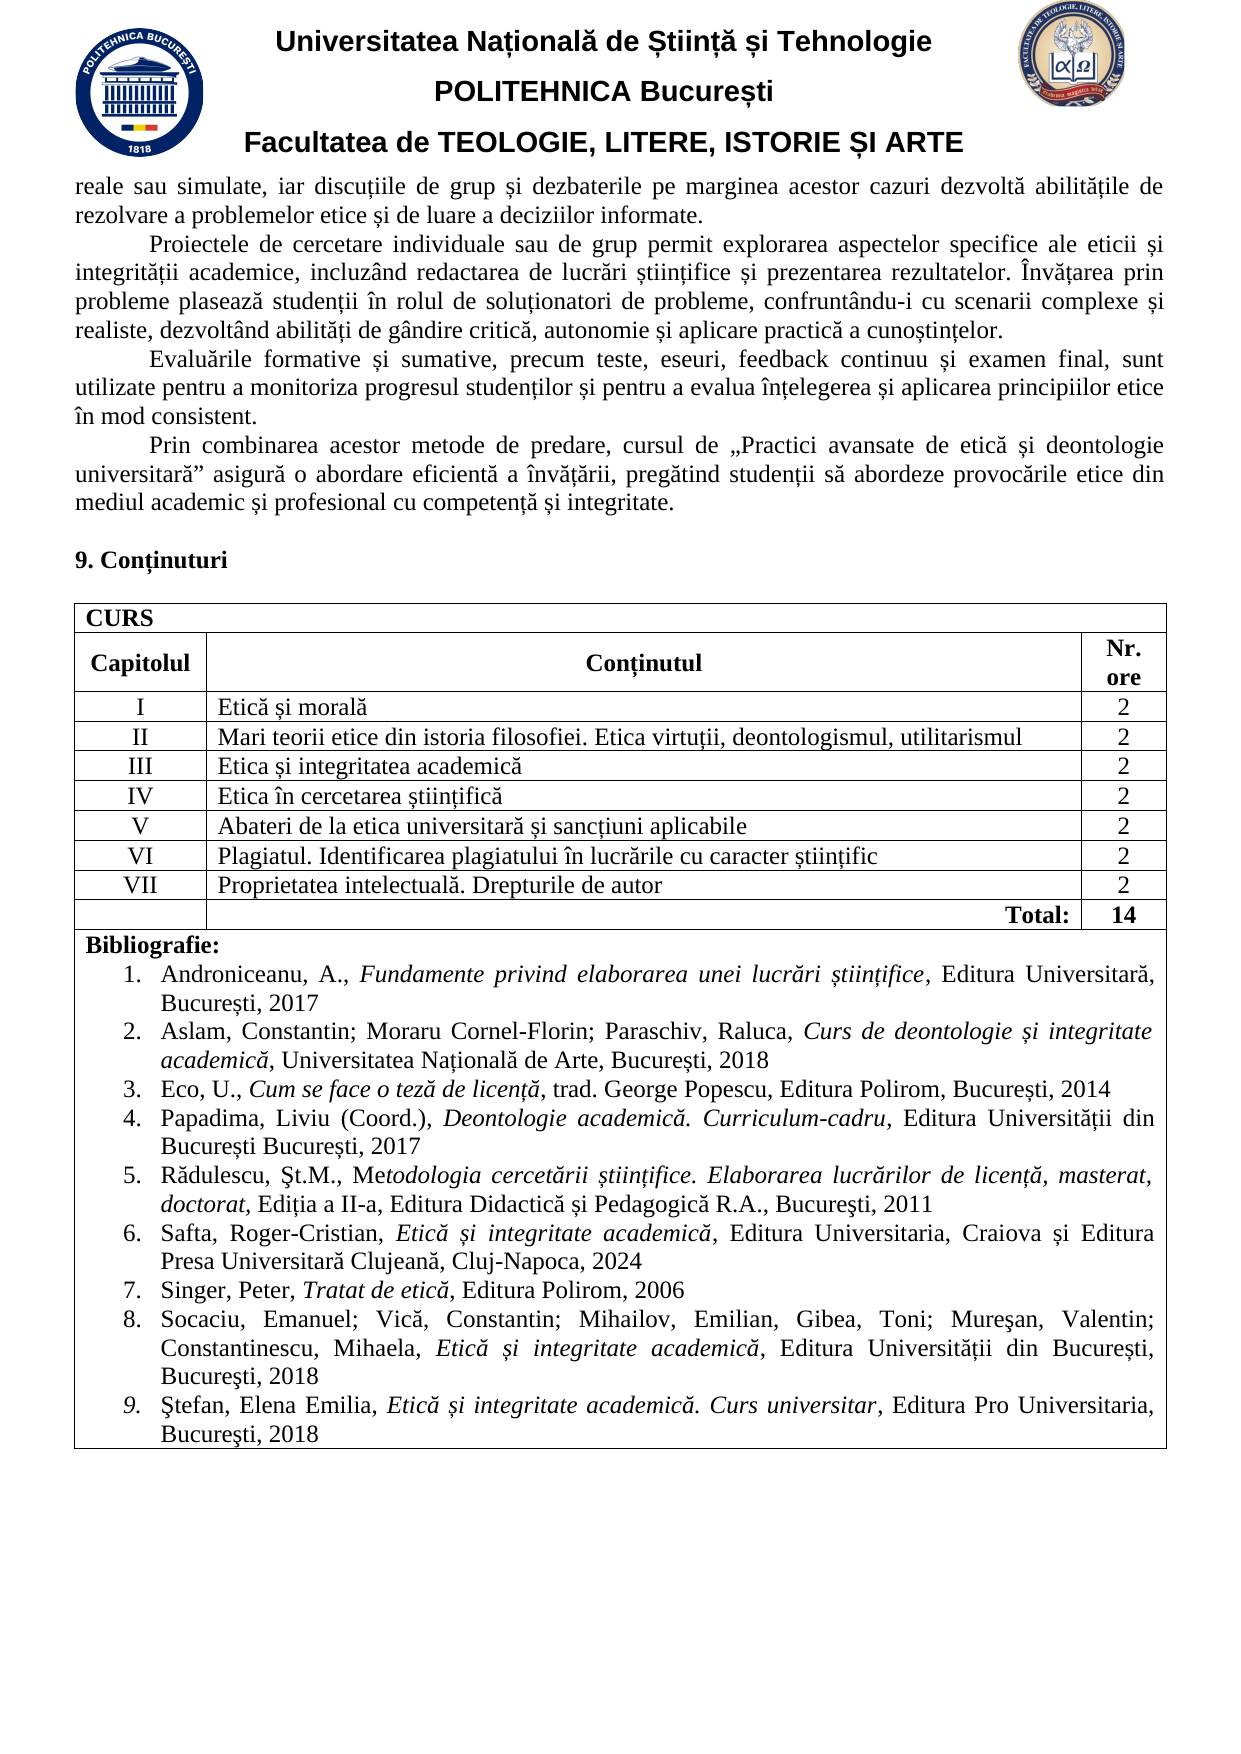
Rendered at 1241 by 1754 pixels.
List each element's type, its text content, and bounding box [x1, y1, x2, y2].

table_cell 2 [1082, 811, 1166, 840]
text 9. Conținuturi [75, 545, 1165, 574]
table_cell Mari teorii etice din istoria filosofiei. Etica virtuții, deontologismul, utilitarismul [207, 722, 1081, 750]
text Prin combinarea acestor metode de predare, cursul de „Practici avansate de etică și deontologie universitară” asigură o abordare eficientă a învățării, pregătind studenții să abordeze provocările etice din mediul academic și profesional cu competență și integritate. [75, 430, 1165, 516]
picture [1018, 0, 1125, 107]
table_cell Bibliografie: Androniceanu, A., Fundamente privind elaborarea unei lucrări științifice, Editura Universitară, București, 2017 Aslam, Constantin; Moraru Cornel-Florin; Paraschiv, Raluca, Curs de deontologie și integritate academică, Universitatea Națională de Arte, București, 2018 Eco, U., Cum se face o teză de licență, trad. George Popescu, Editura Polirom, București, 2014 Papadima, Liviu (Coord.), Deontologie academică. Curriculum-cadru, Editura Universității din București București, 2017 Rădulescu, Şt.M., Metodologia cercetării științifice. Elaborarea lucrărilor de licență, masterat, doctorat, Ediția a II-a, Editura Didactică și Pedagogică R.A., Bucureşti, 2011 Safta, Roger-Cristian, Etică și integritate academică, Editura Universitaria, Craiova și Editura Presa Universitară Clujeană, Cluj-Napoca, 2024 Singer, Peter, Tratat de etică, Editura Polirom, 2006 Socaciu, Emanuel; Vică, Constantin; Mihailov, Emilian, Gibea, Toni; Mureşan, Valentin; Constantinescu, Mihaela, Etică și integritate academică, Editura Universității din București, Bucureşti, 2018 Ştefan, Elena Emilia, Etică și integritate academică. Curs universitar, Editura Pro Universitaria, Bucureşti, 2018 [75, 930, 1166, 1448]
table_cell Etica în cercetarea științifică [207, 781, 1081, 810]
table_cell 2 [1082, 871, 1166, 899]
table_cell 2 [1082, 692, 1166, 721]
table_cell 2 [1082, 841, 1166, 869]
table_cell Capitolul [75, 633, 206, 691]
table_cell 2 [1082, 751, 1166, 780]
table_cell 2 [1082, 722, 1166, 750]
table_cell Plagiatul. Identificarea plagiatului în lucrările cu caracter științific [207, 841, 1081, 869]
table_cell Total: [207, 900, 1081, 929]
table_cell Nr. ore [1082, 633, 1166, 691]
table_cell VII [75, 871, 206, 899]
table_cell III [75, 751, 206, 780]
table_cell V [75, 811, 206, 840]
picture [75, 28, 204, 112]
table_cell Conținutul [207, 633, 1081, 691]
table_cell 2 [1082, 781, 1166, 810]
table_cell IV [75, 781, 206, 810]
text Proiectele de cercetare individuale sau de grup permit explorarea aspectelor specifice ale eticii și integrității academice, incluzând redactarea de lucrări științifice și prezentarea rezultatelor. Învățarea prin probleme plasează studenții în rolul de soluționatori de probleme, confruntându-i cu scenarii complexe și realiste, dezvoltând abilități de gândire critică, autonomie și aplicare practică a cunoștințelor. [75, 229, 1165, 344]
table_cell Etică și morală [207, 692, 1081, 721]
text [75, 112, 1165, 229]
table_cell II [75, 722, 206, 750]
table_cell Etica și integritatea academică [207, 751, 1081, 780]
table_cell Proprietatea intelectuală. Drepturile de autor [207, 871, 1081, 899]
table_header CURS [75, 604, 1166, 632]
table_cell I [75, 692, 206, 721]
table_cell [75, 900, 206, 929]
table_cell VI [75, 841, 206, 869]
table_cell 14 [1082, 900, 1166, 929]
text Evaluările formative și sumative, precum teste, eseuri, feedback continuu și examen final, sunt utilizate pentru a monitoriza progresul studenților și pentru a evalua înțelegerea și aplicarea principiilor etice în mod consistent. [75, 344, 1165, 430]
table_cell Abateri de la etica universitară și sancțiuni aplicabile [207, 811, 1081, 840]
